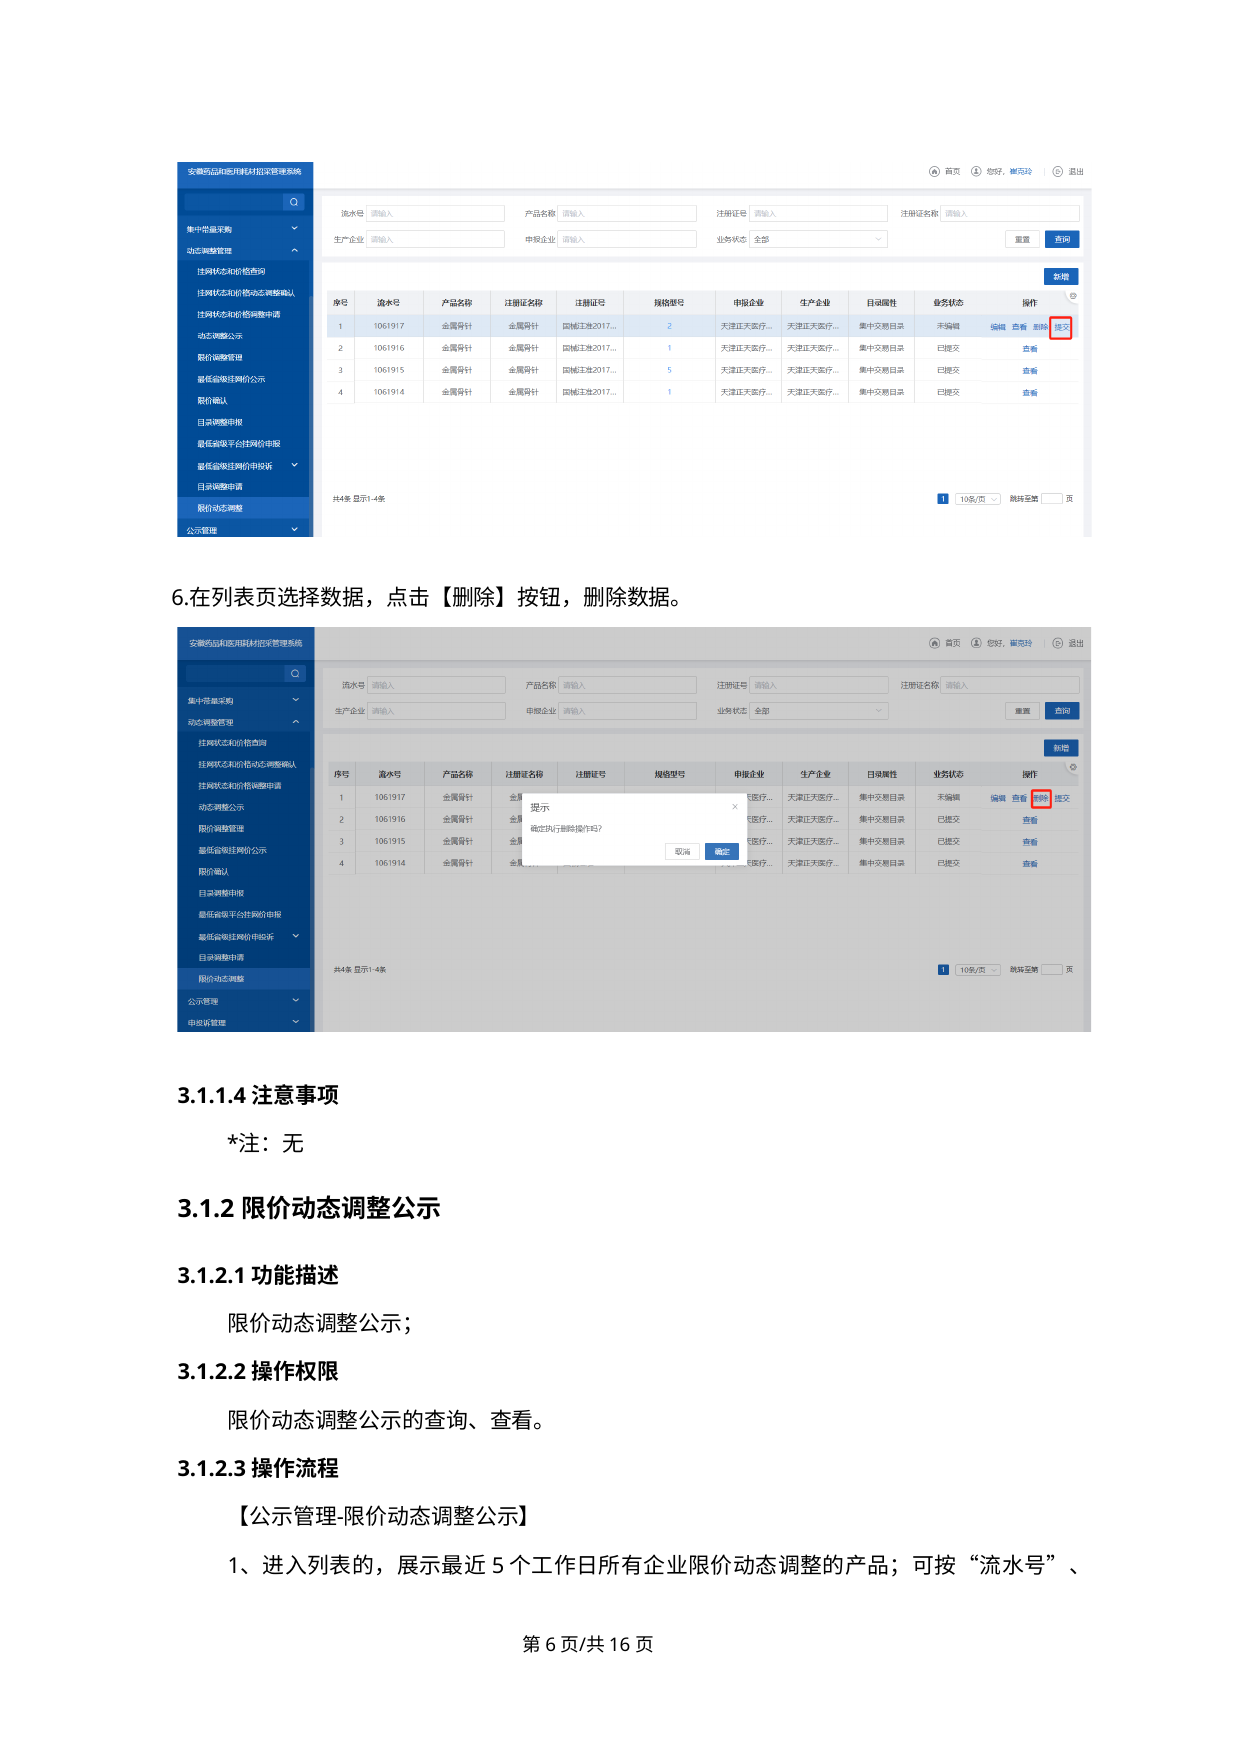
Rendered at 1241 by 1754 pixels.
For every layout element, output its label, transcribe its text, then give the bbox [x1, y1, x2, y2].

subtitle 功能描述 [177, 1257, 1093, 1290]
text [177, 1547, 1093, 1580]
picture [177, 627, 1092, 1032]
text 限价动态调整公示； [177, 1306, 1093, 1338]
subtitle 操作权限 [177, 1354, 1093, 1387]
subtitle 限价动态调整公示 [177, 1174, 1093, 1239]
text *注：无 [177, 1126, 1093, 1158]
picture [177, 162, 1092, 537]
text 限价动态调整公示的查询、查看。 [177, 1402, 1093, 1435]
text 【公示管理-限价动态调整公示】 [177, 1499, 1093, 1532]
subtitle 操作流程 [177, 1451, 1093, 1483]
list 在列表页选择数据，点击【删除】按钮，删除数据。 [171, 579, 1093, 612]
subtitle 注意事项 [177, 1078, 1093, 1110]
